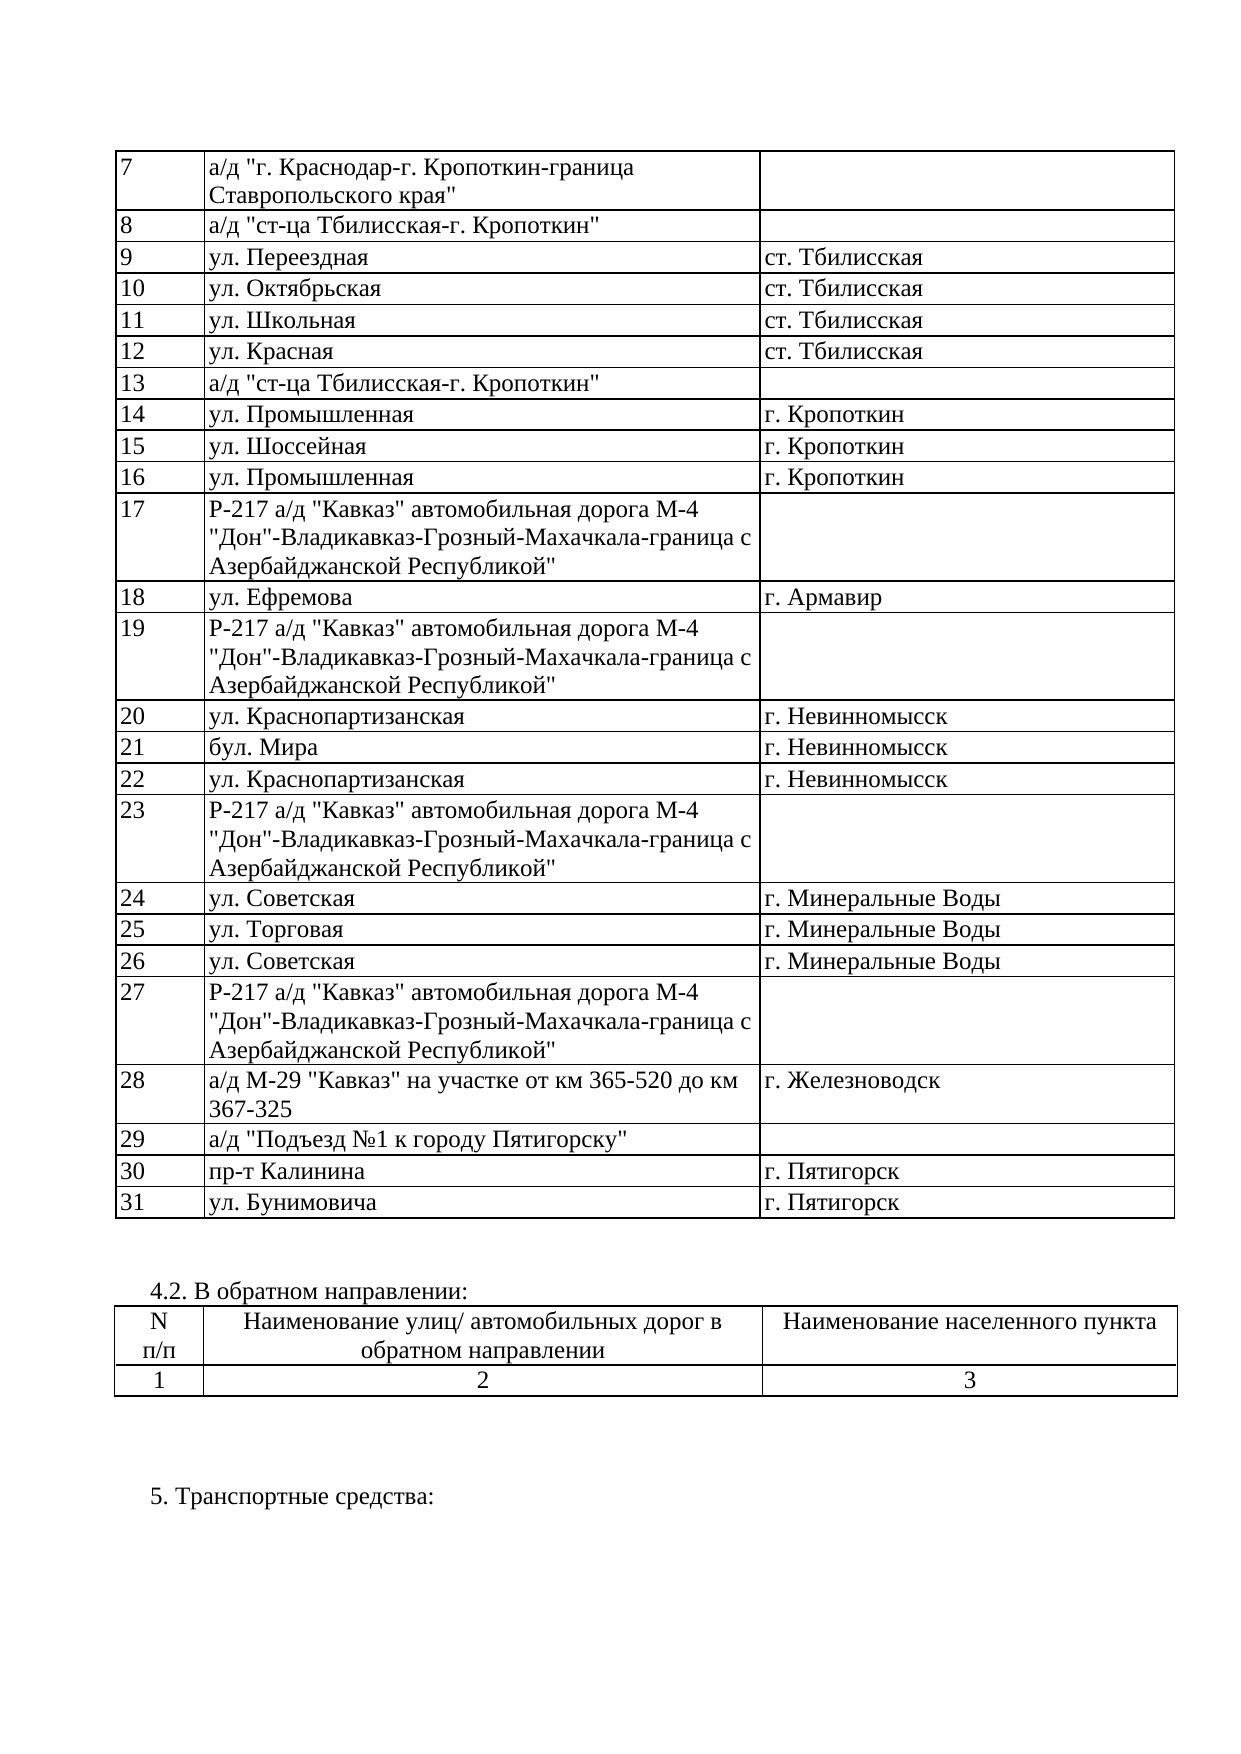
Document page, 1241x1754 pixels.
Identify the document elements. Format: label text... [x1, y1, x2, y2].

table_cell ул. Октябрьская [205, 274, 759, 303]
table_cell г. Кропоткин [761, 462, 1174, 492]
table_cell [761, 613, 1174, 699]
table_cell ул. Школьная [205, 305, 759, 335]
table_cell [761, 494, 1174, 580]
table_cell 25 [117, 915, 204, 944]
table_cell 1 [115, 1365, 203, 1395]
table_cell г. Армавир [761, 582, 1174, 611]
table_cell г. Кропоткин [761, 431, 1174, 461]
table_cell ул. Переездная [205, 242, 759, 272]
table_cell ст. Тбилисская [761, 274, 1174, 303]
table_cell 23 [117, 795, 204, 881]
table_cell 3 [763, 1364, 1177, 1395]
table_cell 27 [117, 977, 204, 1064]
table_cell ул. Торговая [205, 915, 759, 944]
table_cell ст. Тбилисская [761, 337, 1174, 366]
table_cell [761, 211, 1174, 241]
table_cell ул. Советская [205, 883, 759, 913]
table_header Наименование населенного пункта [763, 1307, 1177, 1364]
text 4.2. В обратном направлении: [150, 1276, 1090, 1305]
table_cell 30 [117, 1156, 204, 1186]
table_cell 18 [117, 582, 204, 611]
table_cell ул. Промышленная [205, 462, 759, 492]
table_cell ул. Советская [205, 946, 759, 976]
table_header N п/п [115, 1307, 203, 1364]
table_cell г. Пятигорск [761, 1156, 1174, 1186]
table_cell г. Невинномысск [761, 764, 1174, 794]
table_cell [761, 795, 1174, 881]
table_cell ст. Тбилисская [761, 242, 1174, 272]
table_cell ул. Промышленная [205, 400, 759, 429]
table_cell а/д "Подъезд №1 к городу Пятигорску" [205, 1124, 759, 1154]
text 5. Транспортные средства: [150, 1481, 1090, 1509]
table_cell а/д "ст-ца Тбилисская-г. Кропоткин" [205, 368, 759, 398]
table_cell г. Невинномысск [761, 732, 1174, 762]
table_cell бул. Мира [205, 732, 759, 762]
table_cell ул. Бунимовича [205, 1187, 759, 1217]
table_cell ул. Красная [205, 337, 759, 366]
table_cell [761, 977, 1174, 1064]
table_cell Р-217 а/д "Кавказ" автомобильная дорога М-4 "Дон"-Владикавказ-Грозный-Махачкала-граница с Азербайджанской Республикой" [205, 977, 759, 1064]
table_cell Р-217 а/д "Кавказ" автомобильная дорога М-4 "Дон"-Владикавказ-Грозный-Махачкала-граница с Азербайджанской Республикой" [205, 494, 759, 580]
table_cell ул. Шоссейная [205, 431, 759, 461]
table_cell 2 [204, 1366, 762, 1395]
table_cell 19 [117, 613, 204, 699]
table_cell 21 [117, 732, 204, 762]
table_cell а/д "ст-ца Тбилисская-г. Кропоткин" [205, 211, 759, 241]
table_cell г. Минеральные Воды [761, 915, 1174, 944]
table_cell 24 [117, 883, 204, 913]
table_cell 29 [117, 1124, 204, 1154]
table_cell а/д М-29 "Кавказ" на участке от км 365-520 до км 367-325 [205, 1065, 759, 1123]
table_cell г. Железноводск [761, 1065, 1174, 1123]
table_header Наименование улиц/ автомобильных дорог в обратном направлении [204, 1307, 762, 1364]
table_cell г. Кропоткин [761, 400, 1174, 429]
table_cell 8 [117, 211, 204, 241]
table_cell а/д "г. Краснодар-г. Кропоткин-граница Ставропольского края" [205, 152, 759, 209]
table_cell 22 [117, 764, 204, 794]
table_cell [761, 368, 1174, 398]
table_cell пр-т Калинина [205, 1156, 759, 1186]
table_cell 16 [117, 462, 204, 492]
table_cell 12 [117, 337, 204, 366]
table_cell 15 [117, 431, 204, 461]
table_cell 9 [117, 242, 204, 272]
table_cell [761, 152, 1174, 209]
table_cell ул. Ефремова [205, 582, 759, 611]
table_cell г. Минеральные Воды [761, 883, 1174, 913]
table_cell 17 [117, 494, 204, 580]
table_cell 10 [117, 274, 204, 303]
table_cell 26 [117, 946, 204, 976]
table_cell 14 [117, 400, 204, 429]
table_cell 11 [117, 305, 204, 335]
table_cell 7 [117, 152, 204, 209]
table_cell г. Минеральные Воды [761, 946, 1174, 976]
table_cell г. Пятигорск [761, 1187, 1174, 1217]
table_cell Р-217 а/д "Кавказ" автомобильная дорога М-4 "Дон"-Владикавказ-Грозный-Махачкала-граница с Азербайджанской Республикой" [205, 795, 759, 881]
table_cell г. Невинномысск [761, 701, 1174, 731]
table_cell ул. Краснопартизанская [205, 701, 759, 731]
table_cell [761, 1124, 1174, 1154]
table_cell 20 [117, 701, 204, 731]
table_cell ул. Краснопартизанская [205, 764, 759, 794]
table_cell 28 [117, 1065, 204, 1123]
table_cell Р-217 а/д "Кавказ" автомобильная дорога М-4 "Дон"-Владикавказ-Грозный-Махачкала-граница с Азербайджанской Республикой" [205, 613, 759, 699]
table_cell 31 [117, 1187, 204, 1217]
table_cell ст. Тбилисская [761, 305, 1174, 335]
table_cell 13 [117, 368, 204, 398]
